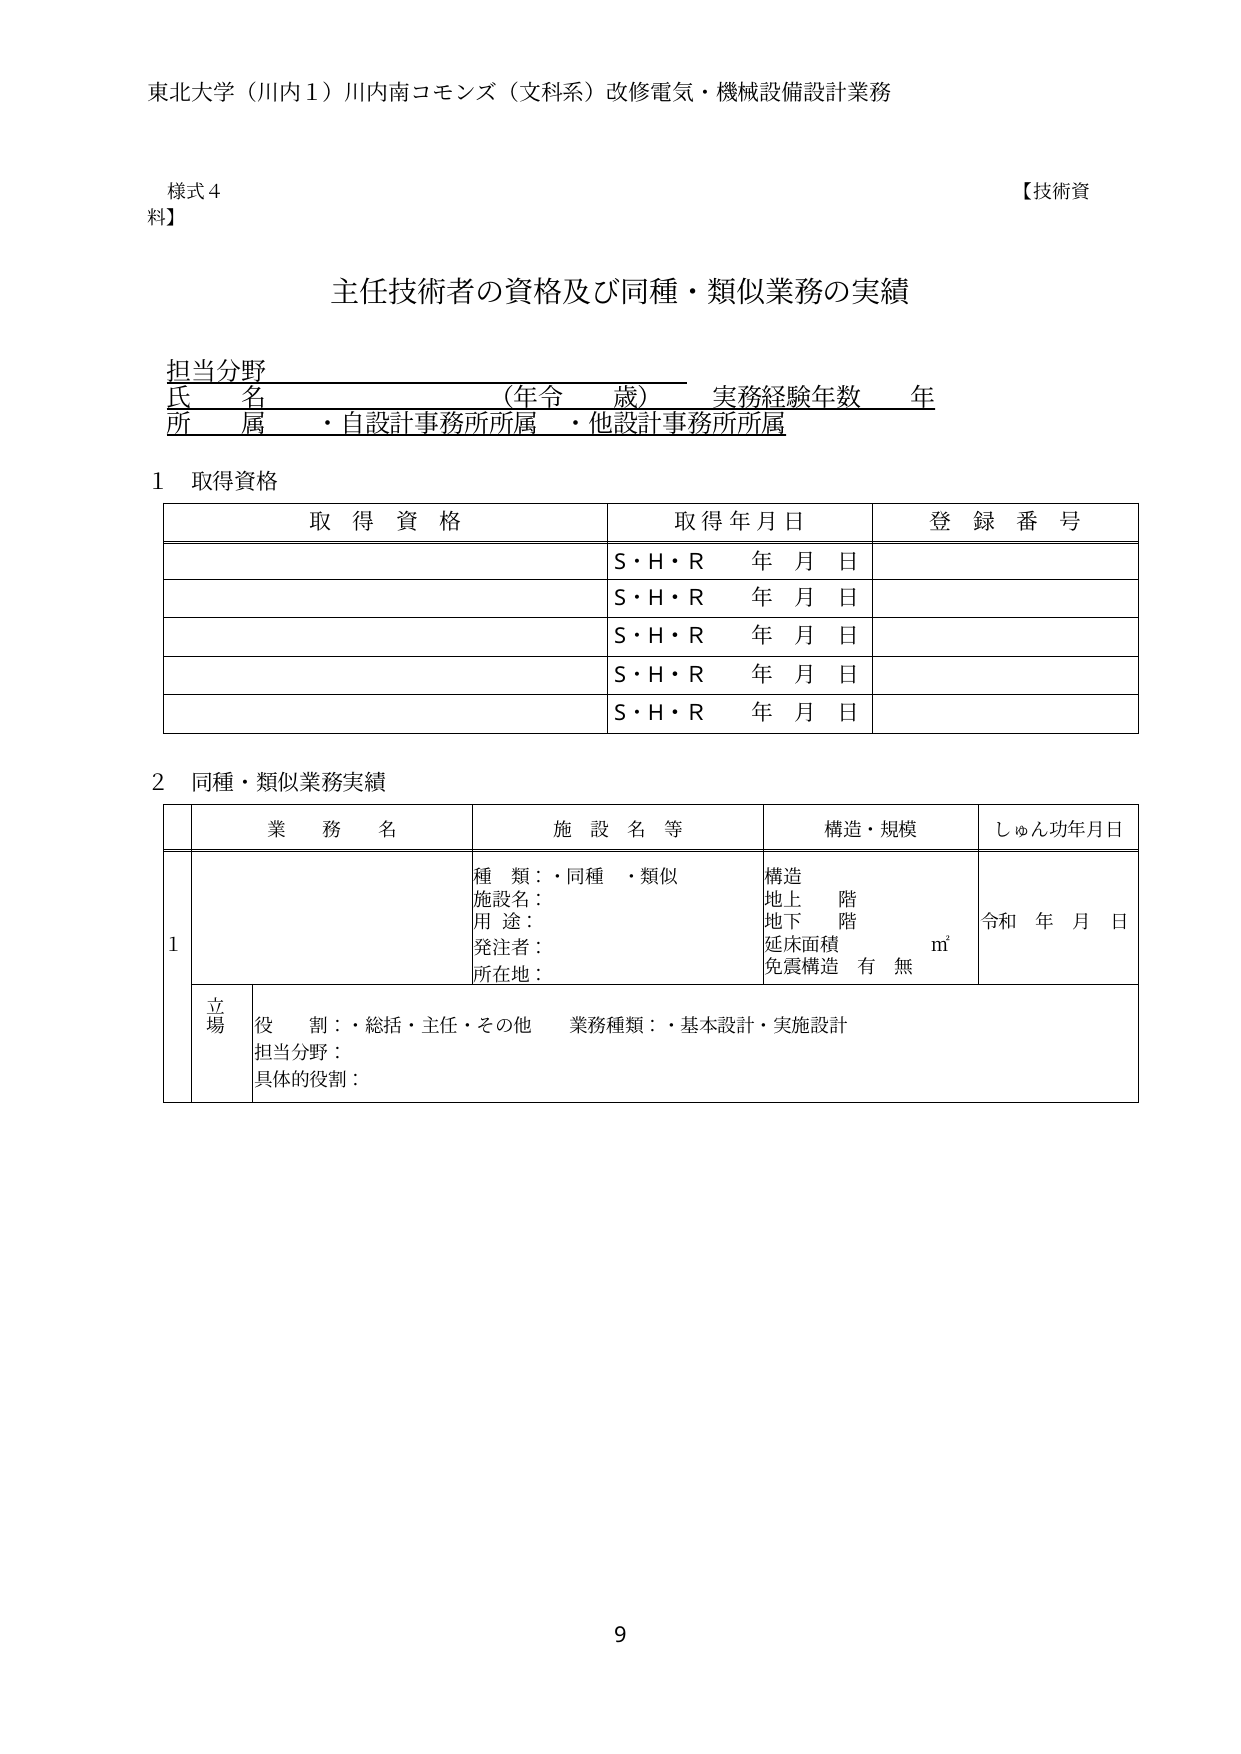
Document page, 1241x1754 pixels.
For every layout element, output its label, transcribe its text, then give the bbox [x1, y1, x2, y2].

table_cell [164, 657, 607, 694]
table_cell S・H・Ｒ 年 月 日 [608, 580, 872, 617]
table_header 構造・規模 [764, 805, 978, 849]
table_cell S・H・Ｒ 年 月 日 [608, 544, 872, 579]
table_cell 役 割：・総括・主任・その他 業務種類：・基本設計・実施設計 担当分野： 具体的役割： [253, 985, 1138, 1102]
table_cell [164, 695, 607, 733]
table_cell S・H・Ｒ 年 月 日 [608, 618, 872, 656]
table_cell 種 類：・同種 ・類似 施設名： 用途： 発注者： 所在地： [473, 852, 763, 984]
table_header 業 務 名 [192, 805, 472, 849]
table_header 登 録 番 号 [873, 504, 1138, 541]
text 氏 名 （年令 歳） 実務経験年数 年 [148, 386, 1093, 412]
table_cell [873, 544, 1138, 579]
table_cell [164, 544, 607, 579]
text 様式４ 【技術資料】 [148, 177, 1093, 229]
text 所 属 ・自設計事務所所属 ・他設計事務所所属 [148, 412, 1093, 438]
table_cell [873, 580, 1138, 617]
table_cell 令和 年 月 日 [979, 852, 1138, 984]
table_header 取 得 資 格 [164, 504, 607, 541]
table_header [164, 805, 191, 849]
table_cell [873, 618, 1138, 656]
text 担当分野 [148, 359, 1093, 386]
table_header しゅん功年月日 [979, 805, 1138, 849]
table_header 施 設 名 等 [473, 805, 763, 849]
table_cell 構造 地上 階 地下 階 延床面積 ㎡ 免震構造 有 無 [764, 852, 978, 984]
table_cell [164, 618, 607, 656]
table_cell [873, 657, 1138, 694]
table_cell [192, 852, 472, 984]
table_cell １ [164, 852, 191, 1102]
table_header 取 得 年 月 日 [608, 504, 872, 541]
table_cell S・H・Ｒ 年 月 日 [608, 657, 872, 694]
text 主任技術者の資格及び同種・類似業務の実績 [148, 281, 1093, 307]
table_cell [164, 580, 607, 617]
table_cell 立場 [192, 985, 252, 1102]
table_cell [873, 695, 1138, 733]
text ２ 同種・類似業務実績 [148, 772, 1093, 795]
table_cell S・H・Ｒ 年 月 日 [608, 695, 872, 733]
text １ 取得資格 [148, 474, 1093, 493]
